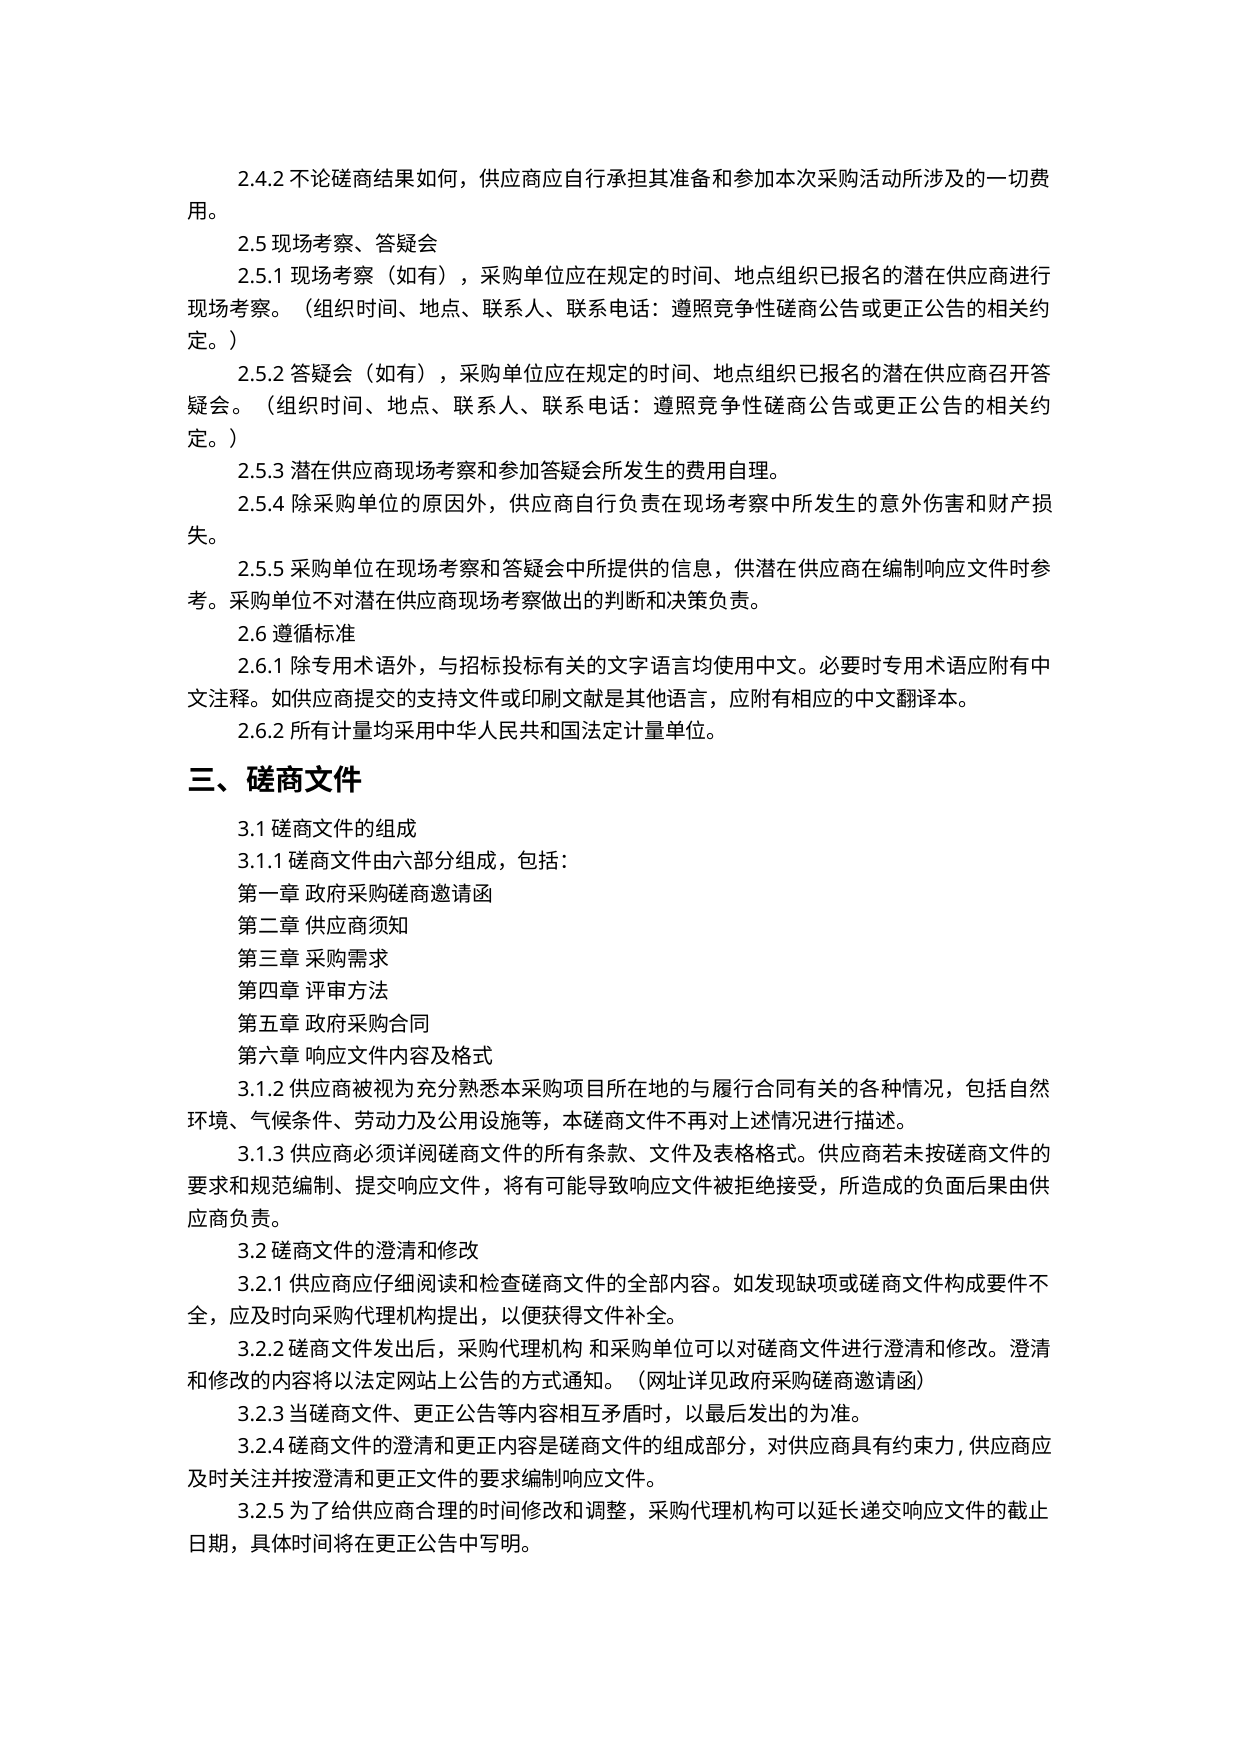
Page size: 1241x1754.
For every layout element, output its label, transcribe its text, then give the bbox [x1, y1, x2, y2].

text 2.6 遵循标准 [187, 617, 1053, 649]
text 第四章 评审方法 [187, 974, 1053, 1007]
text 3.1.2供应商被视为充分熟悉本采购项目所在地的与履行合同有关的各种情况，包括自然环境、气候条件、劳动力及公用设施等，本磋商文件不再对上述情况进行描述。 [187, 1072, 1053, 1137]
text 3.2.1供应商应仔细阅读和检查磋商文件的全部内容。如发现缺项或磋商文件构成要件不全，应及时向采购代理机构提出，以便获得文件补全。 [187, 1267, 1053, 1332]
text 第五章 政府采购合同 [187, 1007, 1053, 1039]
text 2.6.2 所有计量均采用中华人民共和国法定计量单位。 [187, 714, 1053, 747]
text 2.5现场考察、答疑会 [187, 227, 1053, 259]
text 2.5.1 现场考察（如有），采购单位应在规定的时间、地点组织已报名的潜在供应商进行现场考察。（组织时间、地点、联系人、联系电话：遵照竞争性磋商公告或更正公告的相关约定。） [187, 259, 1053, 357]
text 3.2.5为了给供应商合理的时间修改和调整，采购代理机构可以延长递交响应文件的截止日期，具体时间将在更正公告中写明。 [187, 1494, 1053, 1559]
text 第六章 响应文件内容及格式 [187, 1039, 1053, 1072]
text 2.5.5 采购单位在现场考察和答疑会中所提供的信息，供潜在供应商在编制响应文件时参考。采购单位不对潜在供应商现场考察做出的判断和决策负责。 [187, 552, 1053, 617]
text 3.1磋商文件的组成 [187, 812, 1053, 844]
text 3.2.3当磋商文件、更正公告等内容相互矛盾时，以最后发出的为准。 [187, 1397, 1053, 1429]
text 2.4.2不论磋商结果如何，供应商应自行承担其准备和参加本次采购活动所涉及的一切费用。 [187, 162, 1053, 227]
text 3.2磋商文件的澄清和修改 [187, 1234, 1053, 1267]
text 3.2.4磋商文件的澄清和更正内容是磋商文件的组成部分，对供应商具有约束力, 供应商应及时关注并按澄清和更正文件的要求编制响应文件。 [187, 1429, 1053, 1494]
text 三、磋商文件 [187, 747, 1053, 812]
text 3.1.3 供应商必须详阅磋商文件的所有条款、文件及表格格式。供应商若未按磋商文件的要求和规范编制、提交响应文件，将有可能导致响应文件被拒绝接受，所造成的负面后果由供应商负责。 [187, 1137, 1053, 1234]
text 2.5.4 除采购单位的原因外，供应商自行负责在现场考察中所发生的意外伤害和财产损失。 [187, 487, 1053, 552]
text 第三章 采购需求 [187, 942, 1053, 974]
text 2.5.2 答疑会（如有），采购单位应在规定的时间、地点组织已报名的潜在供应商召开答疑会。（组织时间、地点、联系人、联系电话：遵照竞争性磋商公告或更正公告的相关约定。） [187, 357, 1053, 454]
text 2.5.3 潜在供应商现场考察和参加答疑会所发生的费用自理。 [187, 454, 1053, 487]
text 2.6.1 除专用术语外，与招标投标有关的文字语言均使用中文。必要时专用术语应附有中文注释。如供应商提交的支持文件或印刷文献是其他语言，应附有相应的中文翻译本。 [187, 649, 1053, 714]
text 第一章 政府采购磋商邀请函 [187, 877, 1053, 909]
text 3.1.1磋商文件由六部分组成，包括： [187, 844, 1053, 877]
text 3.2.2磋商文件发出后，采购代理机构 和采购单位可以对磋商文件进行澄清和修改。澄清和修改的内容将以法定网站上公告的方式通知。（网址详见政府采购磋商邀请函） [187, 1332, 1053, 1397]
text 第二章 供应商须知 [187, 909, 1053, 942]
